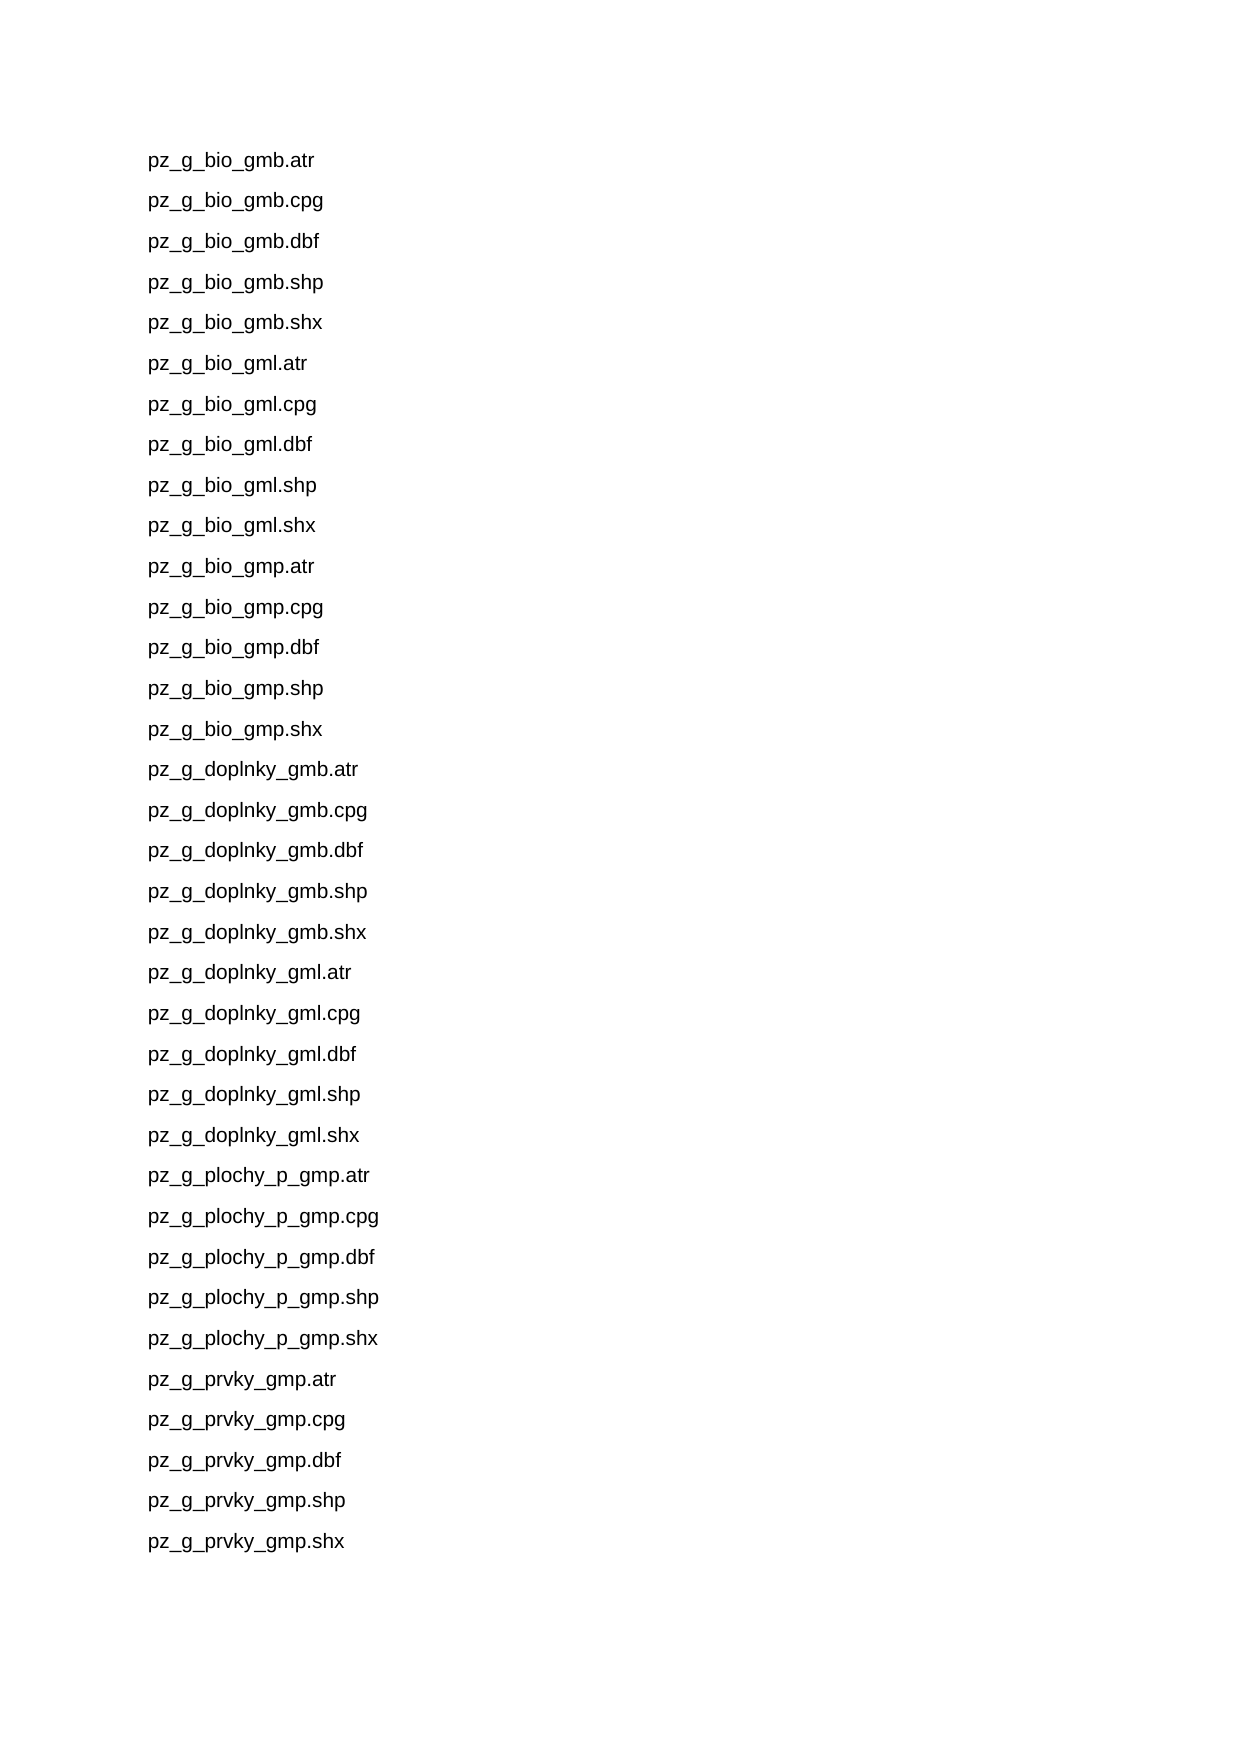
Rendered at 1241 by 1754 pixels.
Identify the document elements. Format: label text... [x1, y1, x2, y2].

text pz_g_bio_gmb.cpg [148, 188, 1093, 212]
text pz_g_plochy_p_gmp.shp [148, 1285, 1093, 1309]
text pz_g_plochy_p_gmp.cpg [148, 1204, 1093, 1228]
text pz_g_bio_gmp.shx [148, 716, 1093, 740]
text pz_g_bio_gml.shx [148, 513, 1093, 537]
text pz_g_bio_gml.cpg [148, 391, 1093, 415]
text pz_g_bio_gmb.dbf [148, 229, 1093, 253]
text pz_g_bio_gmp.shp [148, 676, 1093, 700]
text pz_g_prvky_gmp.shx [148, 1529, 1093, 1553]
text pz_g_doplnky_gmb.shp [148, 879, 1093, 903]
text pz_g_prvky_gmp.atr [148, 1366, 1093, 1390]
text pz_g_plochy_p_gmp.dbf [148, 1244, 1093, 1268]
text pz_g_bio_gmp.atr [148, 554, 1093, 578]
text pz_g_bio_gml.shp [148, 473, 1093, 497]
text pz_g_doplnky_gml.shp [148, 1082, 1093, 1106]
text pz_g_bio_gmp.cpg [148, 594, 1093, 618]
text pz_g_doplnky_gmb.cpg [148, 798, 1093, 822]
text pz_g_plochy_p_gmp.atr [148, 1163, 1093, 1187]
text pz_g_doplnky_gmb.atr [148, 757, 1093, 781]
text pz_g_doplnky_gml.cpg [148, 1001, 1093, 1025]
text pz_g_bio_gml.dbf [148, 432, 1093, 456]
text pz_g_doplnky_gml.dbf [148, 1041, 1093, 1065]
text pz_g_doplnky_gmb.dbf [148, 838, 1093, 862]
text pz_g_bio_gmb.atr [148, 148, 1093, 172]
text pz_g_doplnky_gmb.shx [148, 919, 1093, 943]
text pz_g_bio_gmp.dbf [148, 635, 1093, 659]
text pz_g_prvky_gmp.shp [148, 1488, 1093, 1512]
text pz_g_doplnky_gml.atr [148, 960, 1093, 984]
text pz_g_prvky_gmp.cpg [148, 1407, 1093, 1431]
text pz_g_prvky_gmp.dbf [148, 1448, 1093, 1472]
text pz_g_bio_gmb.shp [148, 269, 1093, 293]
text pz_g_bio_gmb.shx [148, 310, 1093, 334]
text pz_g_plochy_p_gmp.shx [148, 1326, 1093, 1350]
text pz_g_doplnky_gml.shx [148, 1123, 1093, 1147]
text pz_g_bio_gml.atr [148, 351, 1093, 375]
